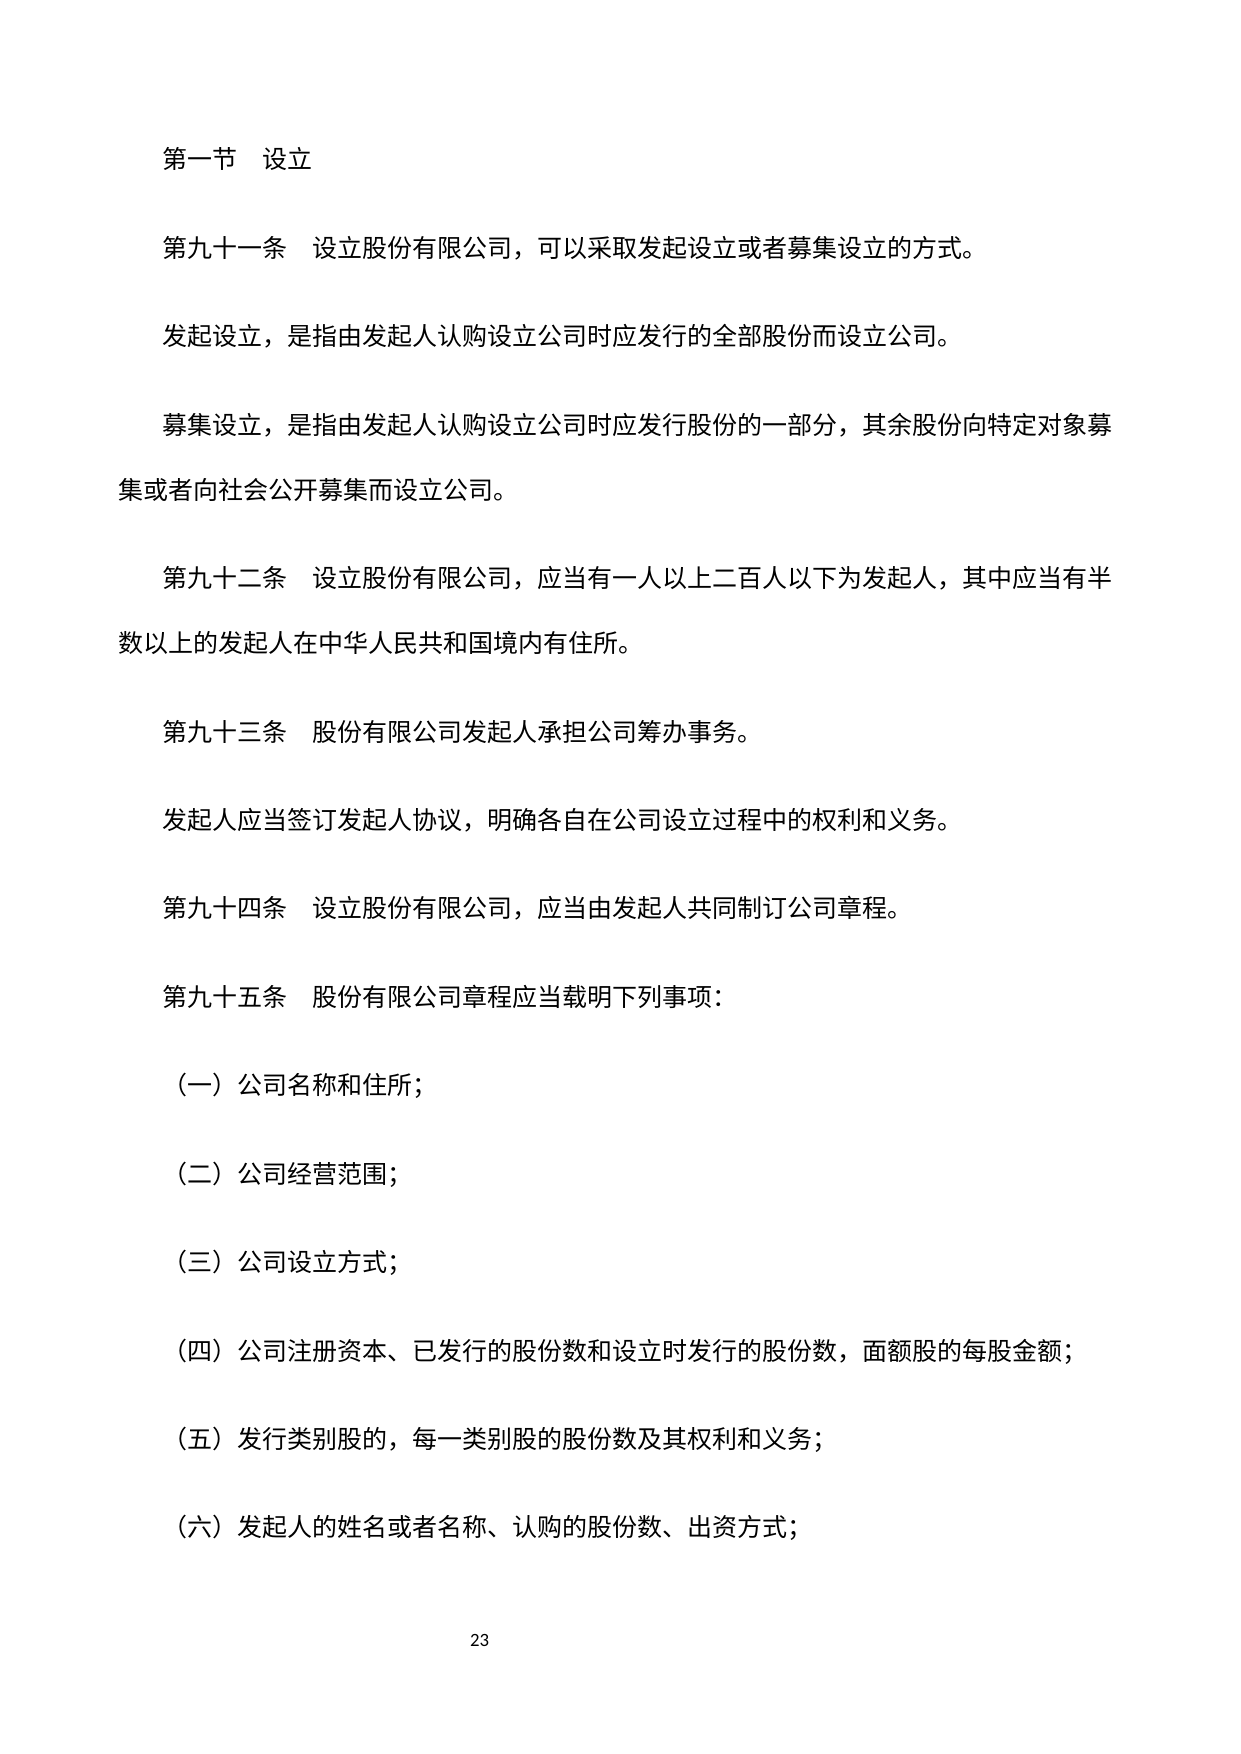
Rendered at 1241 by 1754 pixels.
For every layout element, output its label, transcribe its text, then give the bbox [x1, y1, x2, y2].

text 第九十五条 股份有限公司章程应当载明下列事项： [118, 963, 1122, 1028]
text （四）公司注册资本、已发行的股份数和设立时发行的股份数，面额股的每股金额； [118, 1317, 1122, 1382]
text （一）公司名称和住所； [118, 1051, 1122, 1116]
text 第九十三条 股份有限公司发起人承担公司筹办事务。 [118, 698, 1122, 763]
text （三）公司设立方式； [118, 1228, 1122, 1293]
text 第九十四条 设立股份有限公司，应当由发起人共同制订公司章程。 [118, 874, 1122, 939]
text （六）发起人的姓名或者名称、认购的股份数、出资方式； [118, 1493, 1122, 1558]
text （二）公司经营范围； [118, 1140, 1122, 1205]
text 募集设立，是指由发起人认购设立公司时应发行股份的一部分，其余股份向特定对象募集或者向社会公开募集而设立公司。 [118, 391, 1122, 521]
text 第九十二条 设立股份有限公司，应当有一人以上二百人以下为发起人，其中应当有半数以上的发起人在中华人民共和国境内有住所。 [118, 544, 1122, 674]
text 第一节 设立 [118, 125, 1122, 190]
text 第九十一条 设立股份有限公司，可以采取发起设立或者募集设立的方式。 [118, 214, 1122, 279]
text 发起设立，是指由发起人认购设立公司时应发行的全部股份而设立公司。 [118, 302, 1122, 367]
text 发起人应当签订发起人协议，明确各自在公司设立过程中的权利和义务。 [118, 786, 1122, 851]
text （五）发行类别股的，每一类别股的股份数及其权利和义务； [118, 1405, 1122, 1470]
